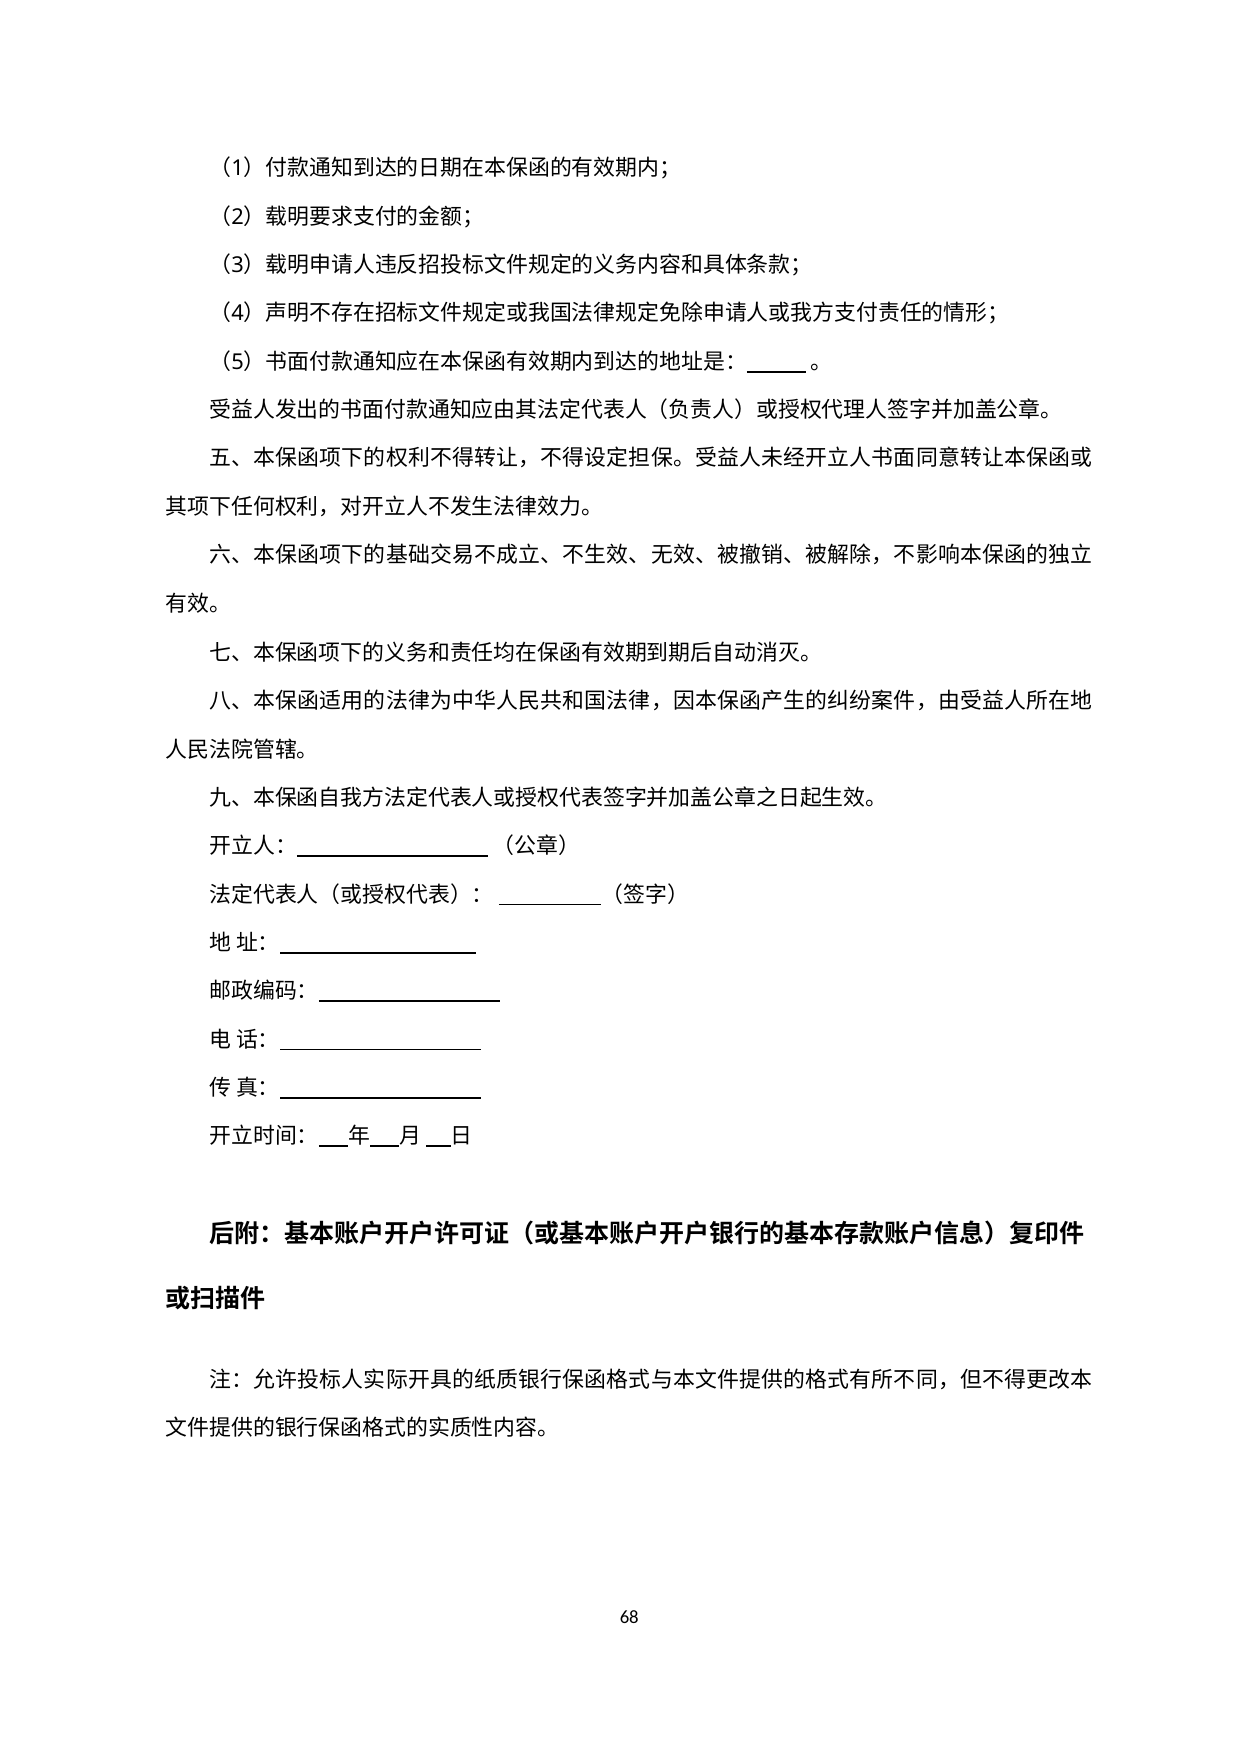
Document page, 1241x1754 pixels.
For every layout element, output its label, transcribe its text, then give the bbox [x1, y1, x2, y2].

text 八、本保函适用的法律为中华人民共和国法律，因本保函产生的纠纷案件，由受益人所在地人民法院管辖。 [165, 682, 1092, 764]
text 受益人发出的书面付款通知应由其法定代表人（负责人）或授权代理人签字并加盖公章。 [165, 392, 1092, 424]
text 法定代表人（或授权代表）： （签字） [165, 876, 1092, 909]
text 六、本保函项下的基础交易不成立、不生效、无效、被撤销、被解除，不影响本保函的独立有效。 [165, 537, 1092, 618]
text （2）载明要求支付的金额； [165, 198, 1092, 231]
text 五、本保函项下的权利不得转让，不得设定担保。受益人未经开立人书面同意转让本保函或其项下任何权利，对开立人不发生法律效力。 [165, 440, 1092, 521]
text 地 址： [165, 924, 1092, 957]
text 电 话： [165, 1021, 1092, 1054]
text 开立人： （公章） [165, 828, 1092, 860]
text （5）书面付款通知应在本保函有效期内到达的地址是： 。 [165, 343, 1092, 376]
text 邮政编码： [165, 973, 1092, 1005]
text 注：允许投标人实际开具的纸质银行保函格式与本文件提供的格式有所不同，但不得更改本文件提供的银行保函格式的实质性内容。 [165, 1361, 1092, 1442]
text 九、本保函自我方法定代表人或授权代表签字并加盖公章之日起生效。 [165, 779, 1092, 812]
text （4）声明不存在招标文件规定或我国法律规定免除申请人或我方支付责任的情形； [165, 295, 1092, 327]
text 七、本保函项下的义务和责任均在保函有效期到期后自动消灭。 [165, 634, 1092, 667]
text 开立时间： 年 月 日 [165, 1118, 1092, 1150]
text （1）付款通知到达的日期在本保函的有效期内； [165, 150, 1092, 182]
text （3）载明申请人违反招投标文件规定的义务内容和具体条款； [165, 247, 1092, 279]
text 传 真： [165, 1069, 1092, 1102]
text 后附：基本账户开户许可证（或基本账户开户银行的基本存款账户信息）复印件或扫描件 [165, 1199, 1092, 1329]
